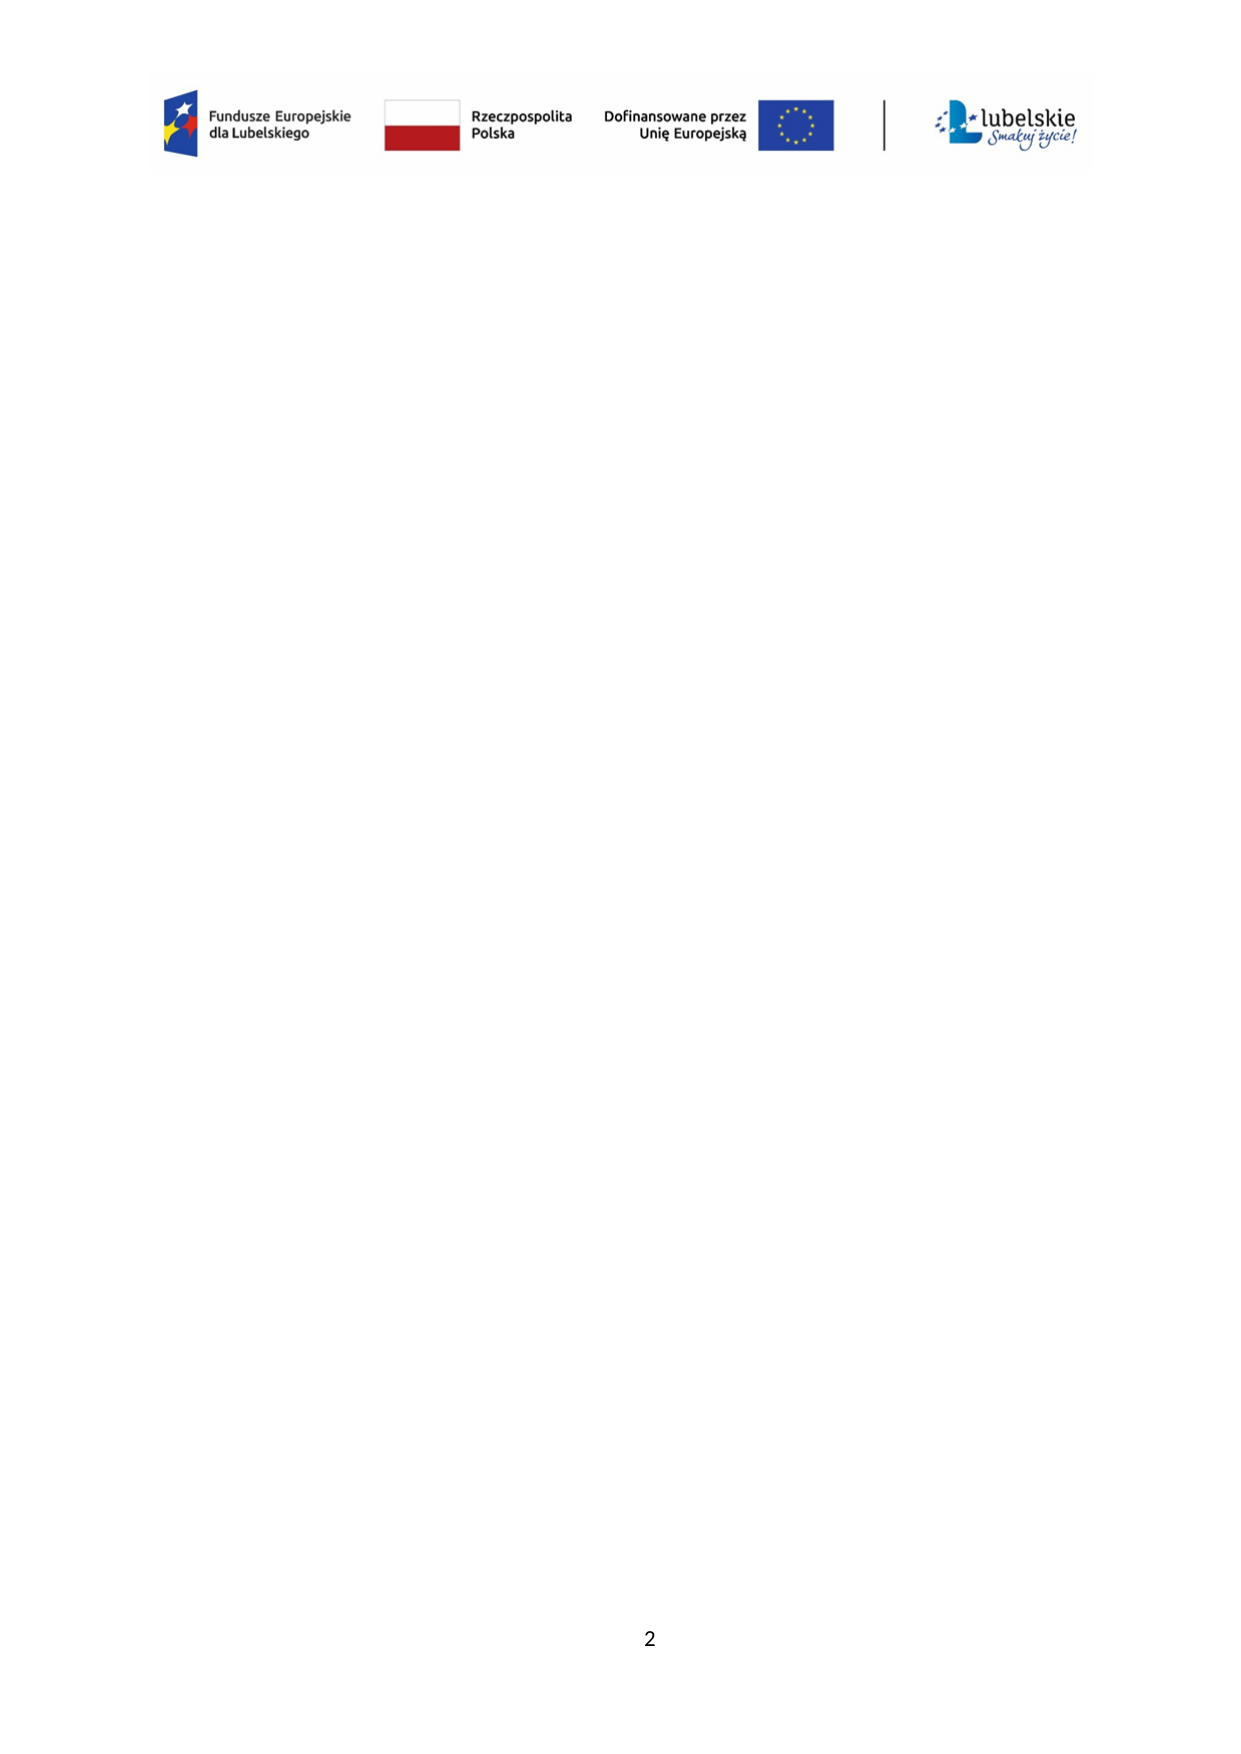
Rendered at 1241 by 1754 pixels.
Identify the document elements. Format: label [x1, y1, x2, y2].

picture [147, 73, 1093, 174]
